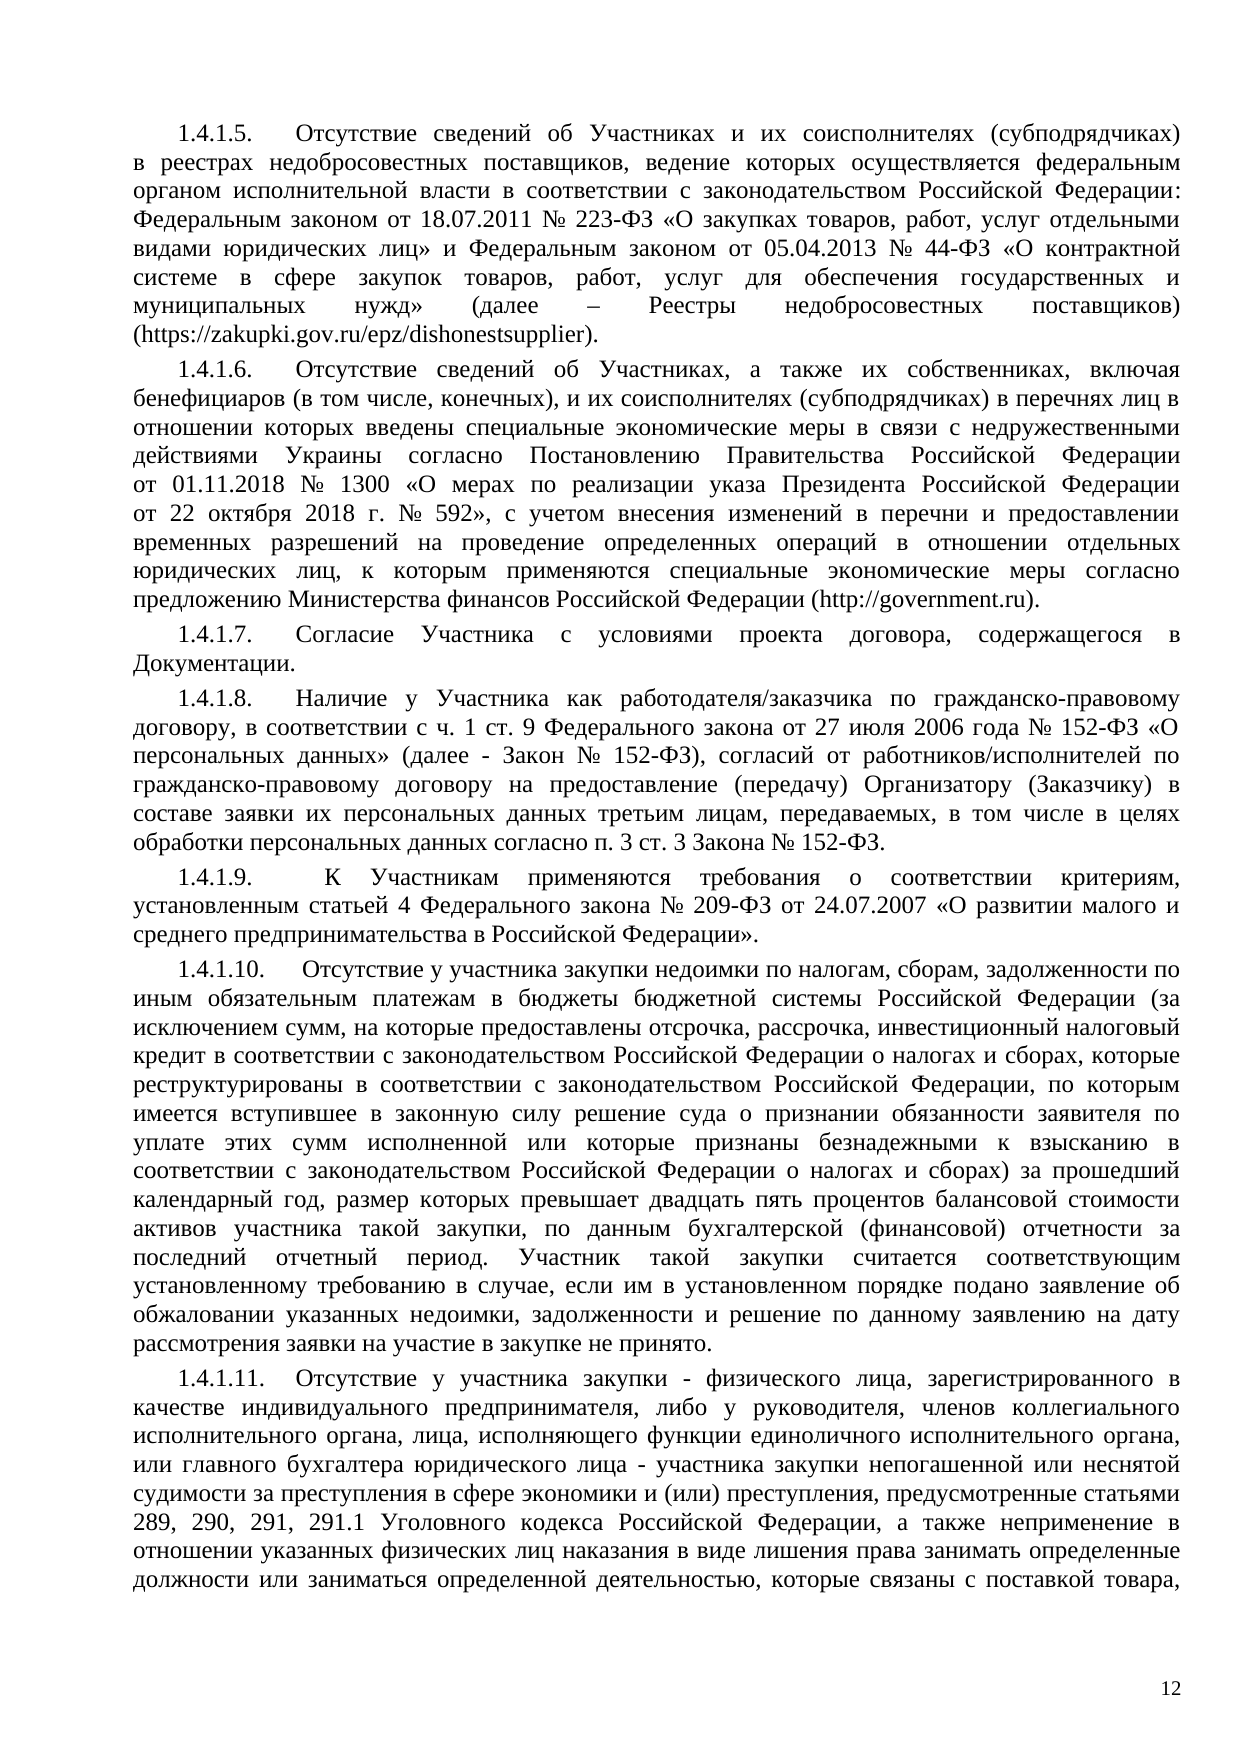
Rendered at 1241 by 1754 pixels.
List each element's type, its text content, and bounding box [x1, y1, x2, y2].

list Отсутствие сведений об Участниках, а также их собственниках, включая бенефициаров (в том числе, конечных), и их соисполнителях (субподрядчиках) в перечнях лиц в отношении которых введены специальные экономические меры в связи с недружественными действиями Украины согласно Постановлению Правительства Российской Федерации от 01.11.2018 № 1300 «О мерах по реализации указа Президента Российской Федерации от 22 октября 2018 г. № 592», с учетом внесения изменений в перечни и предоставлении временных разрешений на проведение определенных операций в отношении отдельных юридических лиц, к которым применяются специальные экономические меры согласно предложению Министерства финансов Российской Федерации (http://government.ru). [133, 354, 1181, 613]
list Отсутствие сведений об Участниках и их соисполнителях (субподрядчиках) в реестрах недобросовестных поставщиков, ведение которых осуществляется федеральным органом исполнительной власти в соответствии с законодательством Российской Федерации: Федеральным законом от 18.07.2011 № 223-ФЗ «О закупках товаров, работ, услуг отдельными видами юридических лиц» и Федеральным законом от 05.04.2013 № 44-ФЗ «О контрактной системе в сфере закупок товаров, работ, услуг для обеспечения государственных и муниципальных нужд» (далее – Реестры недобросовестных поставщиков) (https://zakupki.gov.ru/epz/dishonestsupplier). [133, 118, 1181, 348]
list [133, 1363, 1181, 1593]
list Согласие Участника с условиями проекта договора, содержащегося в Документации. [133, 619, 1181, 677]
list К Участникам применяются требования о соответствии критериям, установленным статьей 4 Федерального закона № 209-ФЗ от 24.07.2007 «О развитии малого и среднего предпринимательства в Российской Федерации». [133, 862, 1181, 948]
list Отсутствие у участника закупки недоимки по налогам, сборам, задолженности по иным обязательным платежам в бюджеты бюджетной системы Российской Федерации (за исключением сумм, на которые предоставлены отсрочка, рассрочка, инвестиционный налоговый кредит в соответствии с законодательством Российской Федерации о налогах и сборах, которые реструктурированы в соответствии с законодательством Российской Федерации, по которым имеется вступившее в законную силу решение суда о признании обязанности заявителя по уплате этих сумм исполненной или которые признаны безнадежными к взысканию в соответствии с законодательством Российской Федерации о налогах и сборах) за прошедший календарный год, размер которых превышает двадцать пять процентов балансовой стоимости активов участника такой закупки, по данным бухгалтерской (финансовой) отчетности за последний отчетный период. Участник такой закупки считается соответствующим установленному требованию в случае, если им в установленном порядке подано заявление об обжаловании указанных недоимки, задолженности и решение по данному заявлению на дату рассмотрения заявки на участие в закупке не принято. [133, 954, 1181, 1357]
list Наличие у Участника как работодателя/заказчика по гражданско-правовому договору, в соответствии с ч. 1 ст. 9 Федерального закона от 27 июля 2006 года № 152-ФЗ «О персональных данных» (далее - Закон № 152-ФЗ), согласий от работников/исполнителей по гражданско-правовому договору на предоставление (передачу) Организатору (Заказчику) в составе заявки их персональных данных третьим лицам, передаваемых, в том числе в целях обработки персональных данных согласно п. 3 ст. 3 Закона № 152-ФЗ. [133, 683, 1181, 856]
